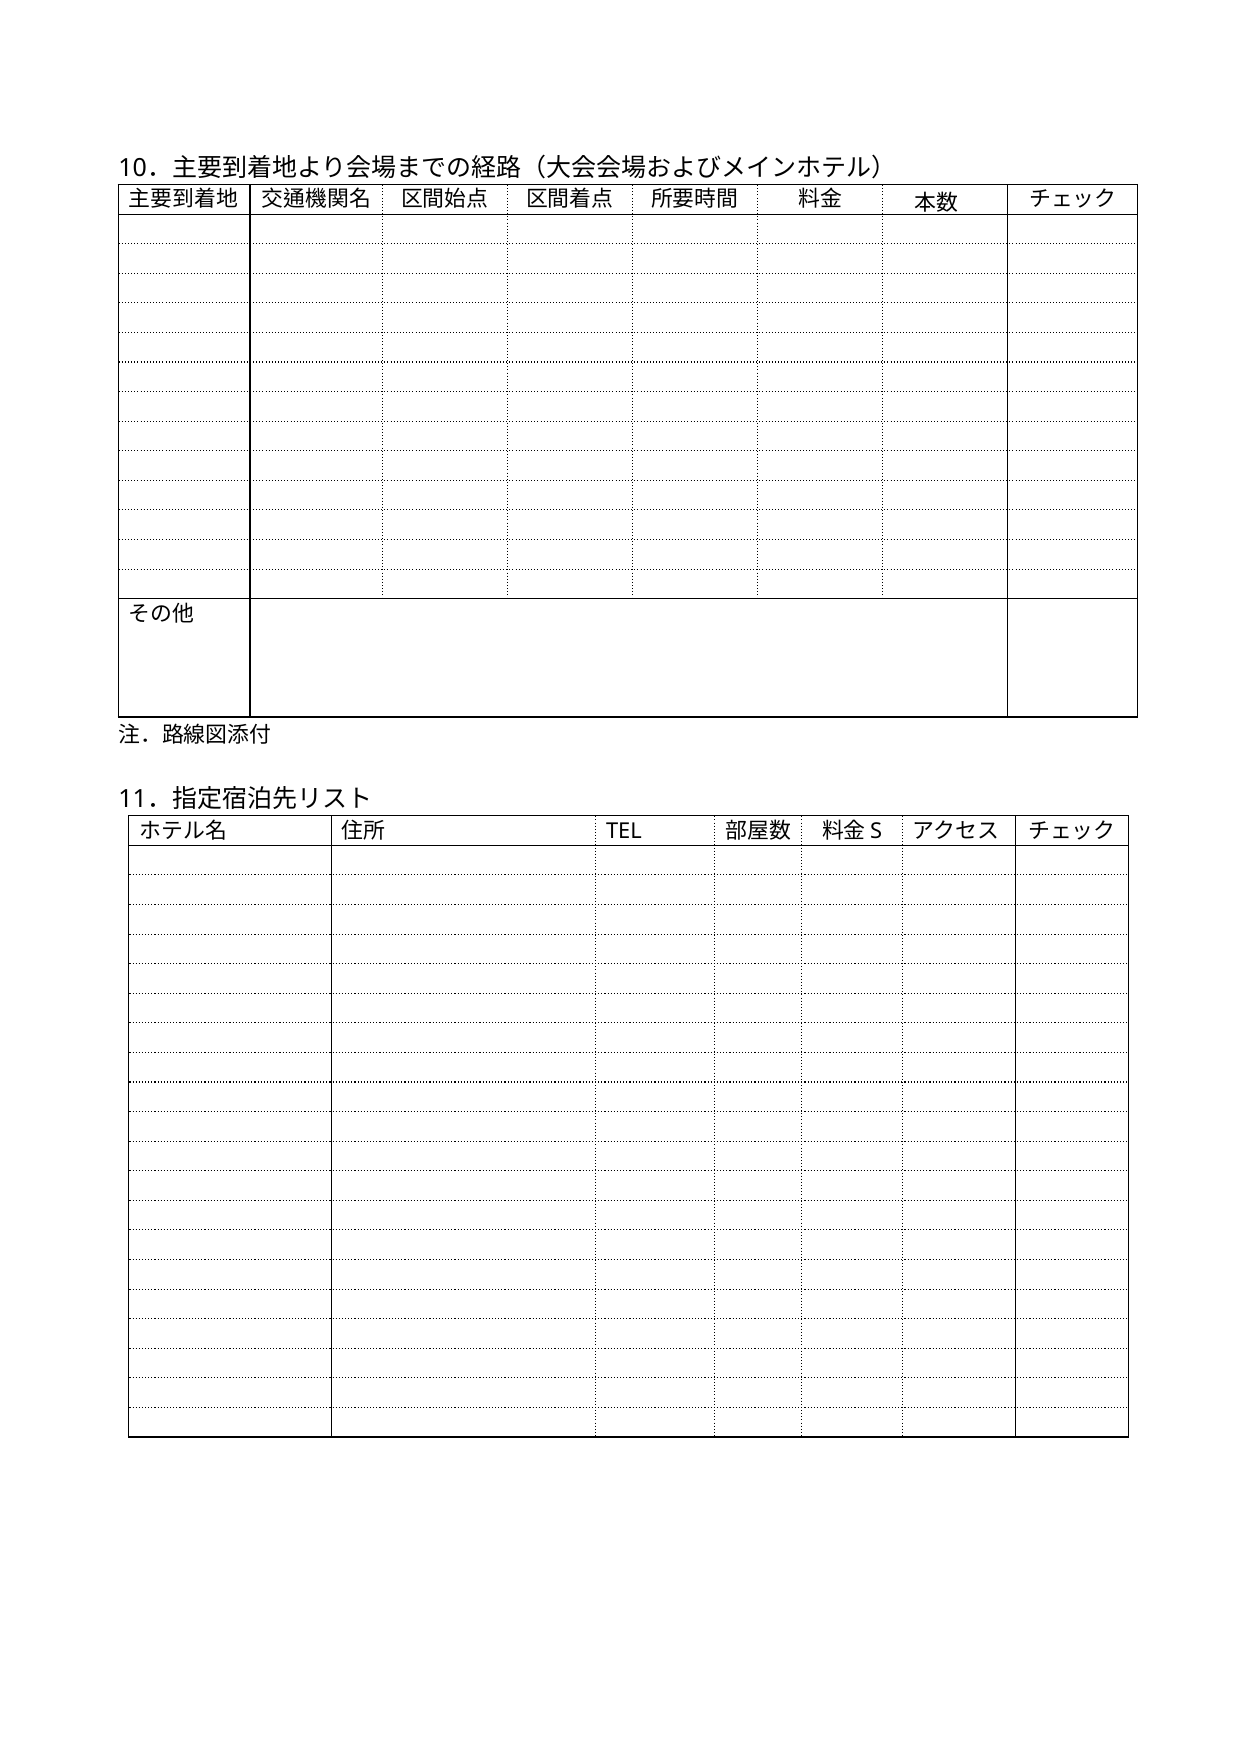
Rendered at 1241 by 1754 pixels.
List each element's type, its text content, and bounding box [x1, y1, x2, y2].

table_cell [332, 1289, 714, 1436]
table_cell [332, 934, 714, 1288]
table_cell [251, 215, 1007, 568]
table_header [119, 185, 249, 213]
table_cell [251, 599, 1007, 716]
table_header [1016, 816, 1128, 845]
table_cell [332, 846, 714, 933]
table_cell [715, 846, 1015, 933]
text 10．主要到着地より会場までの経路（大会会場およびメインホテル） [118, 148, 1122, 184]
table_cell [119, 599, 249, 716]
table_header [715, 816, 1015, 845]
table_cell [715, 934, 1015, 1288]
text 11．指定宿泊先リスト [118, 779, 1122, 815]
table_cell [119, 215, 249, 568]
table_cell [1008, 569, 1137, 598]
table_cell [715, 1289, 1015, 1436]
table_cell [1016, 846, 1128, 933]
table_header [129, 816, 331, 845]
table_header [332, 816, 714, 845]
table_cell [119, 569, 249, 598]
text 注．路線図添付 [118, 718, 1122, 749]
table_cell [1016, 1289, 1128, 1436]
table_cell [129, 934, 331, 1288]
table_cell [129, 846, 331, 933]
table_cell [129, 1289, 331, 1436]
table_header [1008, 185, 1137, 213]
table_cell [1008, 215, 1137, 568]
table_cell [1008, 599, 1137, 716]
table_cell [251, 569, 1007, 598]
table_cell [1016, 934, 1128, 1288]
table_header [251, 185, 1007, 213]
